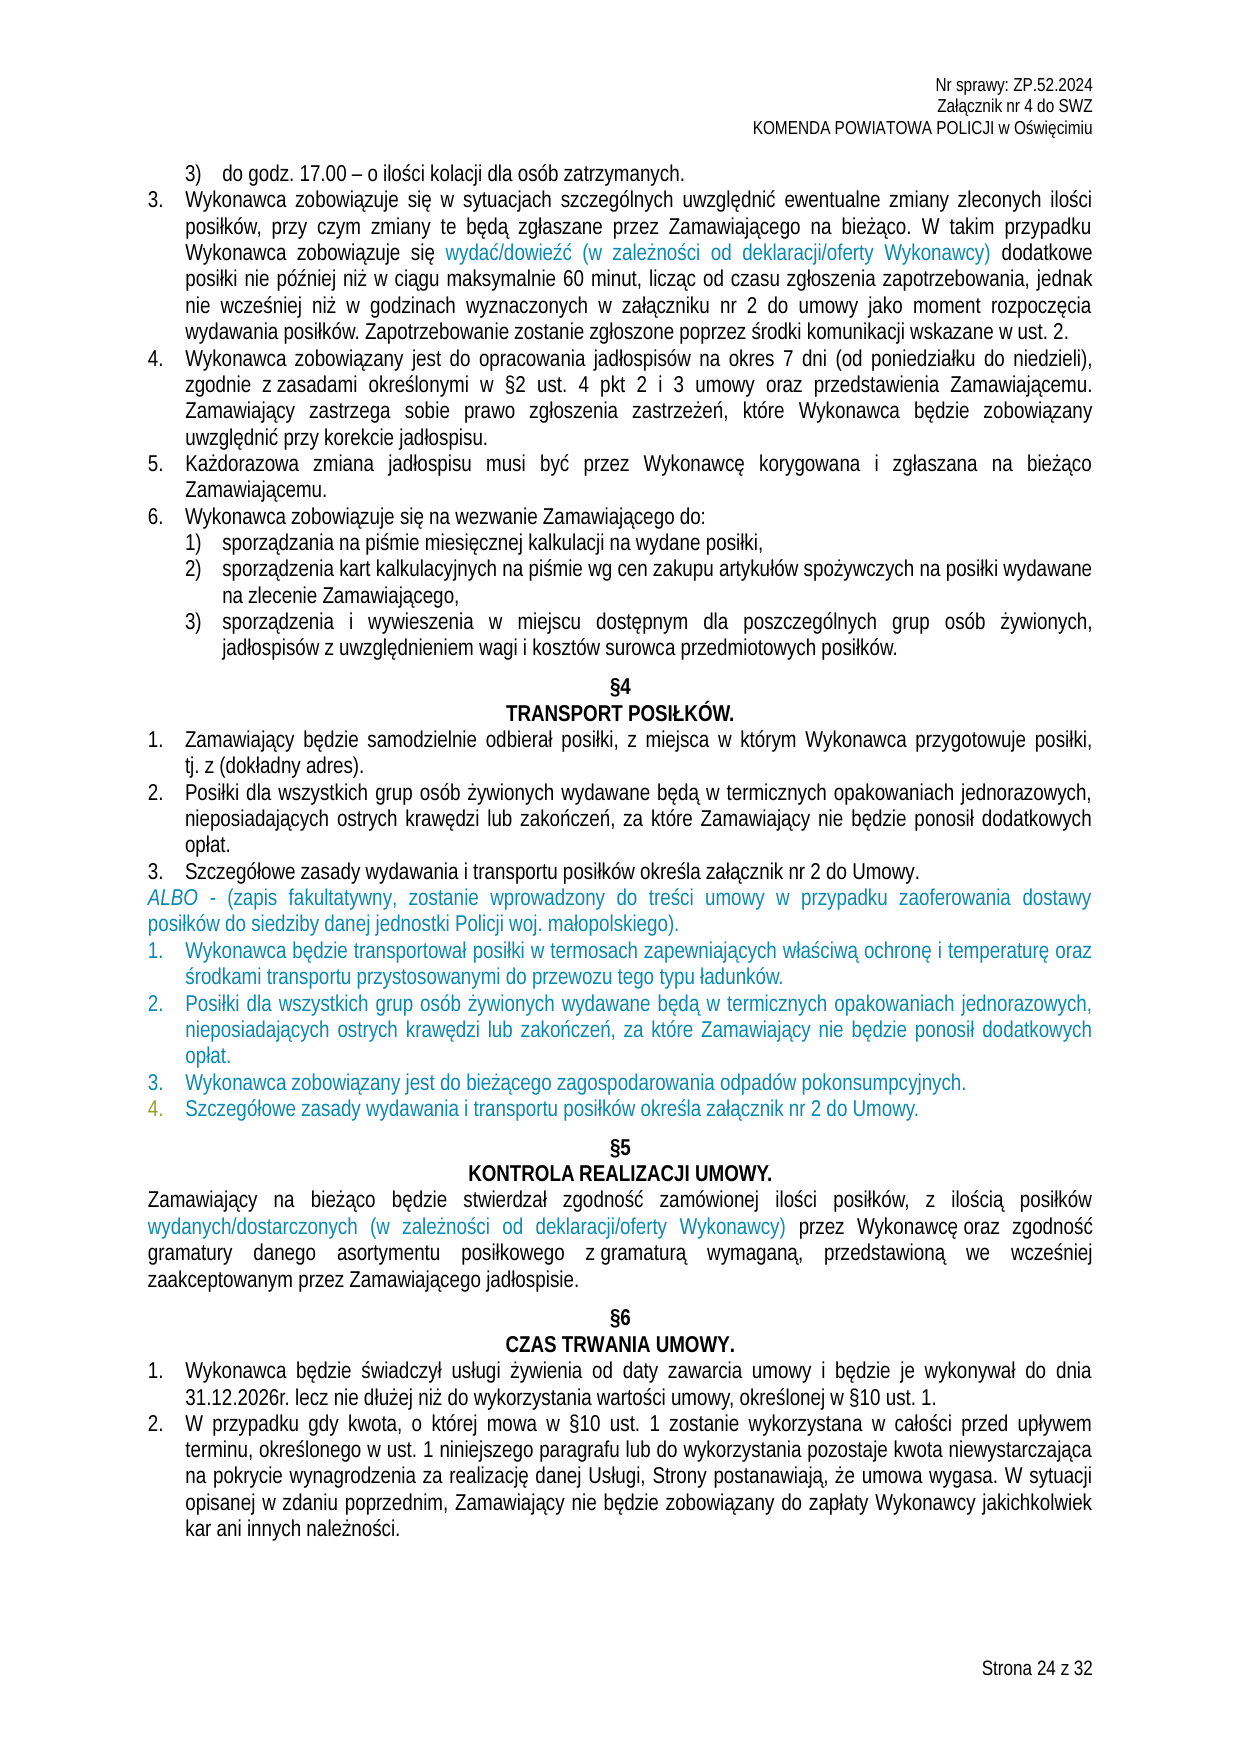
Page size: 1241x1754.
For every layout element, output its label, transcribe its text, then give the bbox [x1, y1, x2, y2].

list Zamawiający będzie samodzielnie odbierał posiłki, z miejsca w którym Wykonawca przygotowuje posiłki, tj. z (dokładny adres). [148, 726, 1093, 779]
text §6 [148, 1304, 1093, 1331]
text ALBO - (zapis fakultatywny, zostanie wprowadzony do treści umowy w przypadku zaoferowania dostawy posiłków do siedziby danej jednostki Policji woj. małopolskiego). [148, 884, 1093, 937]
list Wykonawca zobowiązany jest do opracowania jadłospisów na okres 7 dni (od poniedziałku do niedzieli), zgodnie z zasadami określonymi w §2 ust. 4 pkt 2 i 3 umowy oraz przedstawienia Zamawiającemu. Zamawiający zastrzega sobie prawo zgłoszenia zastrzeżeń, które Wykonawca będzie zobowiązany uwzględnić przy korekcie jadłospisu. [148, 344, 1093, 450]
list Wykonawca będzie transportował posiłki w termosach zapewniających właściwą ochronę i temperaturę oraz środkami transportu przystosowanymi do przewozu tego typu ładunków. [148, 937, 1093, 989]
text Zamawiający na bieżąco będzie stwierdzał zgodność zamówionej ilości posiłków, z ilością posiłków wydanych/dostarczonych (w zależności od deklaracji/oferty Wykonawcy) przez Wykonawcę oraz zgodność gramatury danego asortymentu posiłkowego z gramaturą wymaganą, przedstawioną we wcześniej zaakceptowanym przez Zamawiającego jadłospisie. [148, 1186, 1093, 1292]
list W przypadku gdy kwota, o której mowa w §10 ust. 1 zostanie wykorzystana w całości przed upływem terminu, określonego w ust. 1 niniejszego paragrafu lub do wykorzystania pozostaje kwota niewystarczająca na pokrycie wynagrodzenia za realizację danej Usługi, Strony postanawiają, że umowa wygasa. W sytuacji opisanej w zdaniu poprzednim, Zamawiający nie będzie zobowiązany do zapłaty Wykonawcy jakichkolwiek kar ani innych należności. [148, 1410, 1093, 1542]
list Szczegółowe zasady wydawania i transportu posiłków określa załącznik nr 2 do Umowy. [148, 1095, 1093, 1121]
list sporządzania na piśmie miesięcznej kalkulacji na wydane posiłki, [185, 529, 1093, 555]
list Wykonawca zobowiązuje się w sytuacjach szczególnych uwzględnić ewentualne zmiany zleconych ilości posiłków, przy czym zmiany te będą zgłaszane przez Zamawiającego na bieżąco. W takim przypadku Wykonawca zobowiązuje się wydać/dowieźć (w zależności od deklaracji/oferty Wykonawcy) dodatkowe posiłki nie później niż w ciągu maksymalnie 60 minut, licząc od czasu zgłoszenia zapotrzebowania, jednak nie wcześniej niż w godzinach wyznaczonych w załączniku nr 2 do umowy jako moment rozpoczęcia wydawania posiłków. Zapotrzebowanie zostanie zgłoszone poprzez środki komunikacji wskazane w ust. 2. [148, 186, 1093, 344]
text KONTROLA REALIZACJI UMOWY. [148, 1160, 1093, 1186]
text CZAS TRWANIA UMOWY. [148, 1331, 1093, 1357]
list Wykonawca będzie świadczył usługi żywienia od daty zawarcia umowy i będzie je wykonywał do dnia 31.12.2026r. lecz nie dłużej niż do wykorzystania wartości umowy, określonej w §10 ust. 1. [148, 1357, 1093, 1410]
text §4 [148, 673, 1093, 699]
list sporządzenia kart kalkulacyjnych na piśmie wg cen zakupu artykułów spożywczych na posiłki wydawane na zlecenie Zamawiającego, [185, 555, 1093, 608]
list Szczegółowe zasady wydawania i transportu posiłków określa załącznik nr 2 do Umowy. [148, 858, 1093, 884]
list do godz. 17.00 – o ilości kolacji dla osób zatrzymanych. [185, 160, 1093, 186]
list Wykonawca zobowiązany jest do bieżącego zagospodarowania odpadów pokonsumpcyjnych. [148, 1068, 1093, 1095]
list sporządzenia i wywieszenia w miejscu dostępnym dla poszczególnych grup osób żywionych, jadłospisów z uwzględnieniem wagi i kosztów surowca przedmiotowych posiłków. [185, 608, 1093, 661]
text §5 [148, 1134, 1093, 1160]
text TRANSPORT POSIŁKÓW. [148, 699, 1093, 726]
list Wykonawca zobowiązuje się na wezwanie Zamawiającego do: [148, 503, 1093, 529]
list Posiłki dla wszystkich grup osób żywionych wydawane będą w termicznych opakowaniach jednorazowych, nieposiadających ostrych krawędzi lub zakończeń, za które Zamawiający nie będzie ponosił dodatkowych opłat. [148, 989, 1093, 1068]
list Posiłki dla wszystkich grup osób żywionych wydawane będą w termicznych opakowaniach jednorazowych, nieposiadających ostrych krawędzi lub zakończeń, za które Zamawiający nie będzie ponosił dodatkowych opłat. [148, 779, 1093, 858]
list Każdorazowa zmiana jadłospisu musi być przez Wykonawcę korygowana i zgłaszana na bieżąco Zamawiającemu. [148, 450, 1093, 503]
